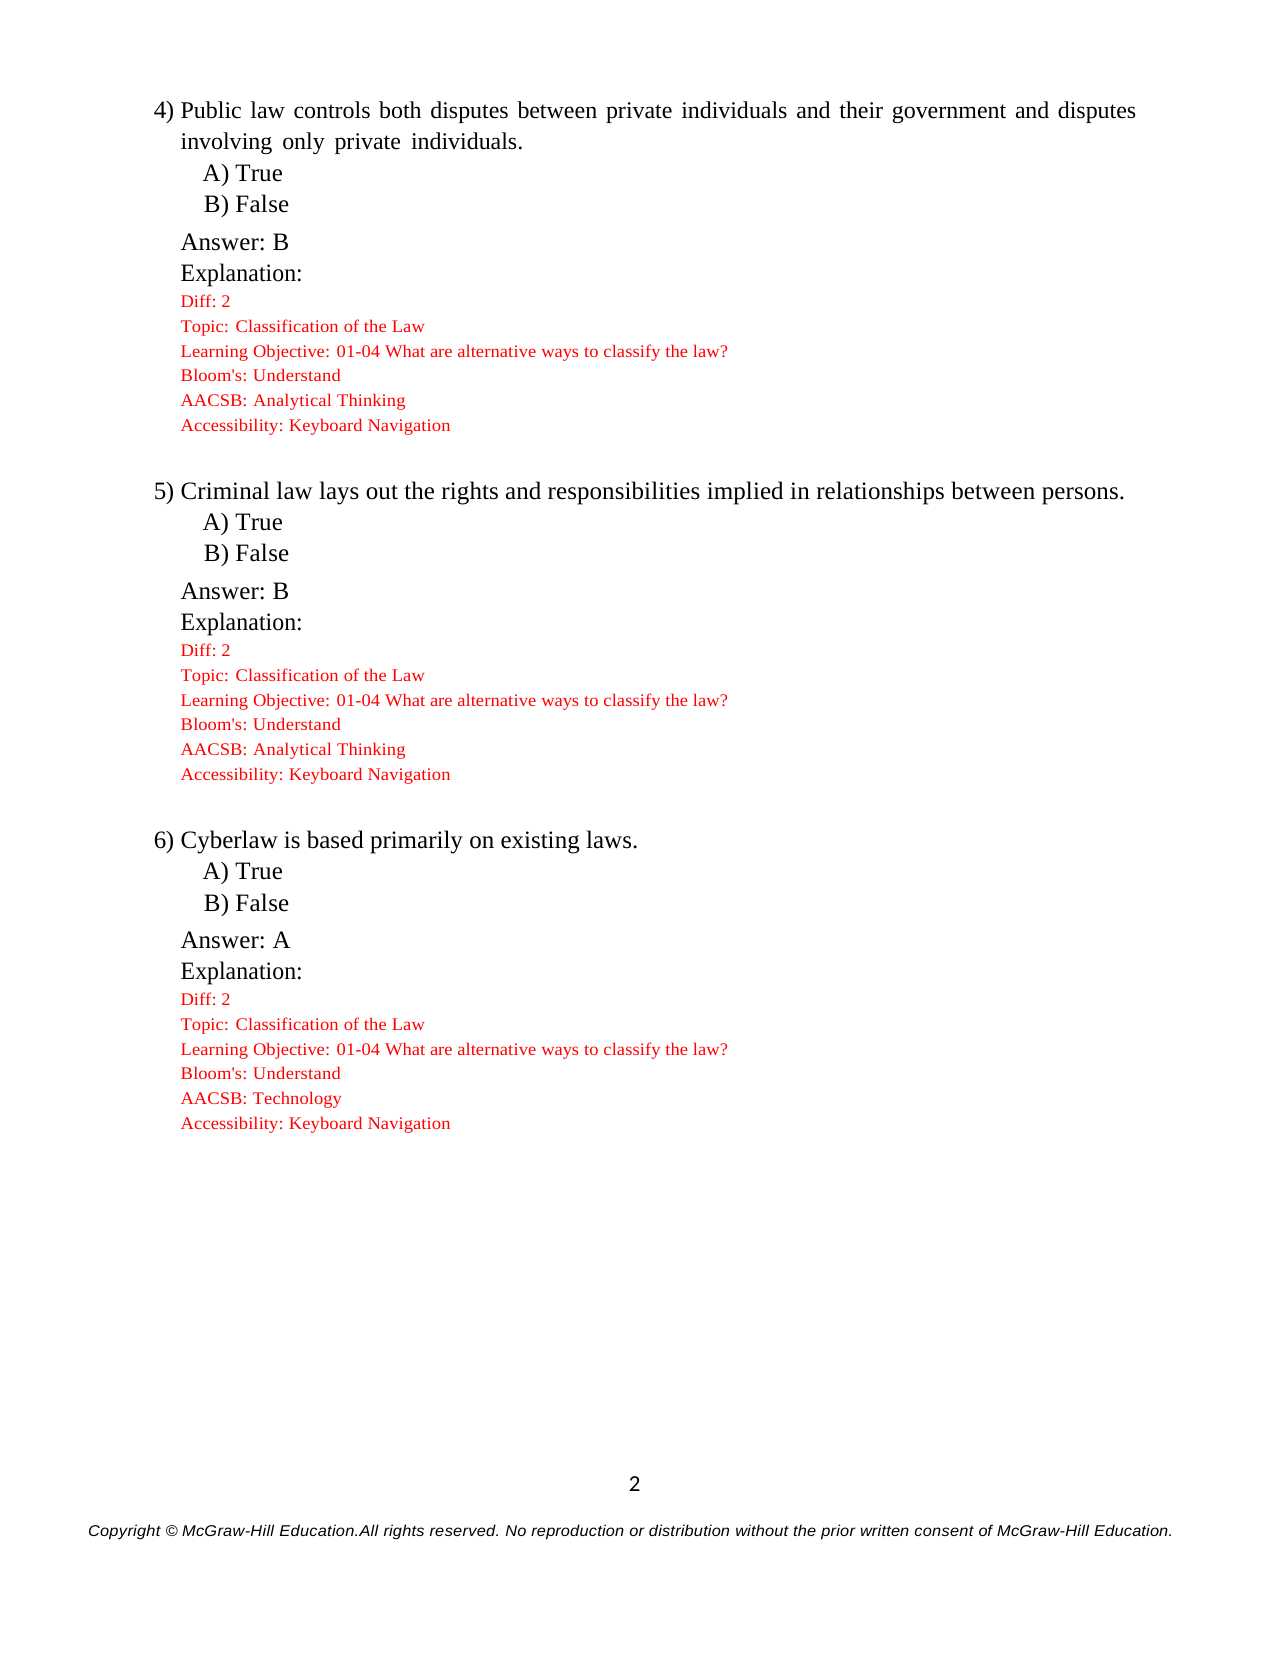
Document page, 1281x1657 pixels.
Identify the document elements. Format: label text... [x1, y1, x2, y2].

text Learning Objective: 01-04 What are alternative ways to classify the law? Bloom's: Understand [180, 340, 788, 385]
list Public law controls both disputes between private individuals and their government and disputes involving only private individuals. [153, 96, 1148, 155]
text Topic: Classification of the Law [180, 1013, 1148, 1034]
text Topic: Classification of the Law [180, 664, 1148, 685]
subtitle Criminal law lays out the rights and responsibilities implied in relationships between persons. [153, 476, 1203, 504]
list False [204, 189, 1203, 218]
list False [204, 888, 1203, 916]
text Learning Objective: 01-04 What are alternative ways to classify the law? Bloom's: Understand [180, 1038, 788, 1083]
subtitle True [202, 158, 1203, 187]
text AACSB: Analytical Thinking Accessibility: Keyboard Navigation [180, 739, 462, 784]
subtitle Cyberlaw is based primarily on existing laws. [153, 825, 1203, 854]
text Diff: 2 [180, 639, 1148, 660]
text Diff: 2 [180, 290, 1148, 311]
list False [204, 538, 1203, 567]
text Topic: Classification of the Law [180, 315, 1148, 336]
text Accessibility: Keyboard Navigation [180, 1113, 1148, 1133]
text Learning Objective: 01-04 What are alternative ways to classify the law? Bloom's: Understand [180, 689, 788, 734]
text Answer: B Explanation: [180, 227, 367, 287]
text Answer: A Explanation: [180, 925, 367, 985]
text Answer: B Explanation: [180, 576, 367, 636]
text AACSB: Technology [180, 1088, 1148, 1108]
list True [202, 507, 1203, 536]
text Diff: 2 [180, 988, 1148, 1009]
text AACSB: Analytical Thinking Accessibility: Keyboard Navigation [180, 390, 462, 435]
list True [202, 856, 1203, 885]
